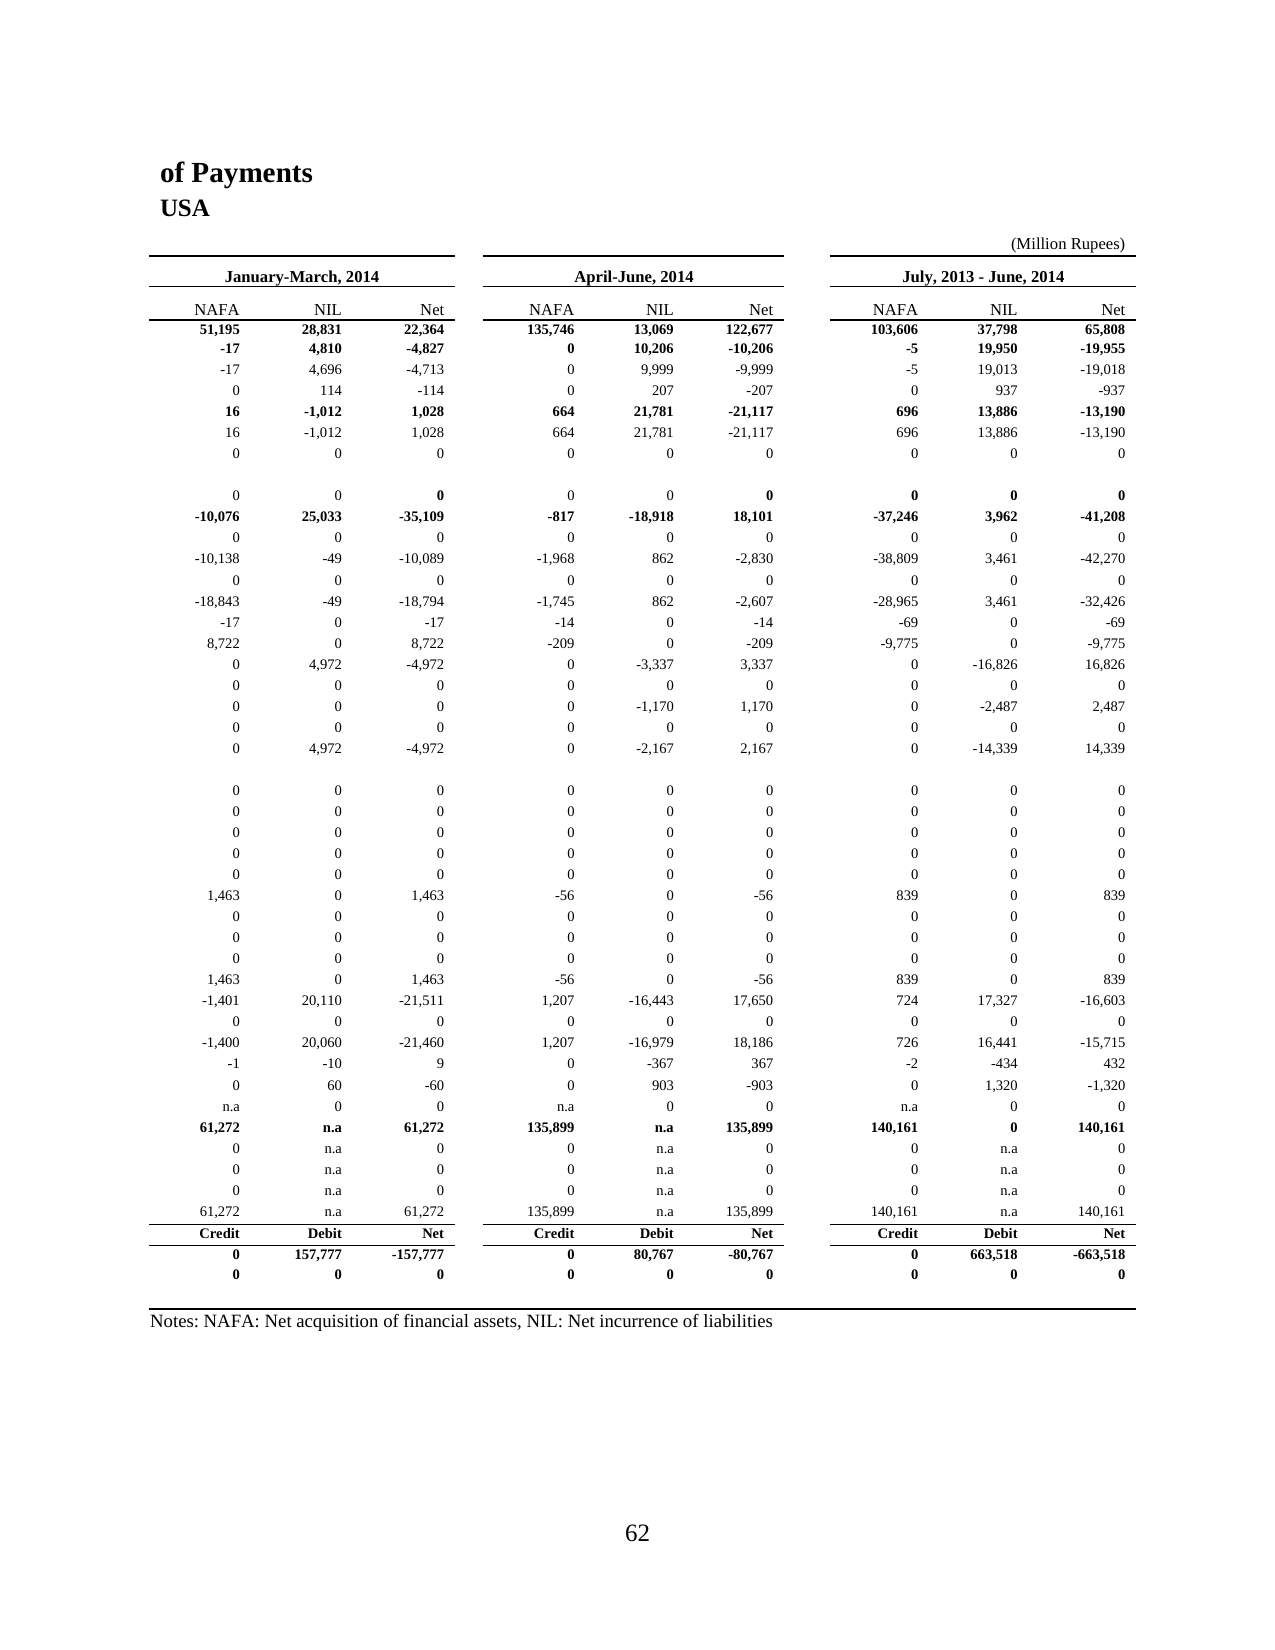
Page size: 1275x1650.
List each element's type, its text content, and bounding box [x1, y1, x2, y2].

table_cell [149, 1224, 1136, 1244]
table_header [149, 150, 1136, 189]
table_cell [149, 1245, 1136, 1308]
text Notes: NAFA: Net acquisition of financial assets, NIL: Net incurrence of liabilities [150, 1310, 1125, 1331]
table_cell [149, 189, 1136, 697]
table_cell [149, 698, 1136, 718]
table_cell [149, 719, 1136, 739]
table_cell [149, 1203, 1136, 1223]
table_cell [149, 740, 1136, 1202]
